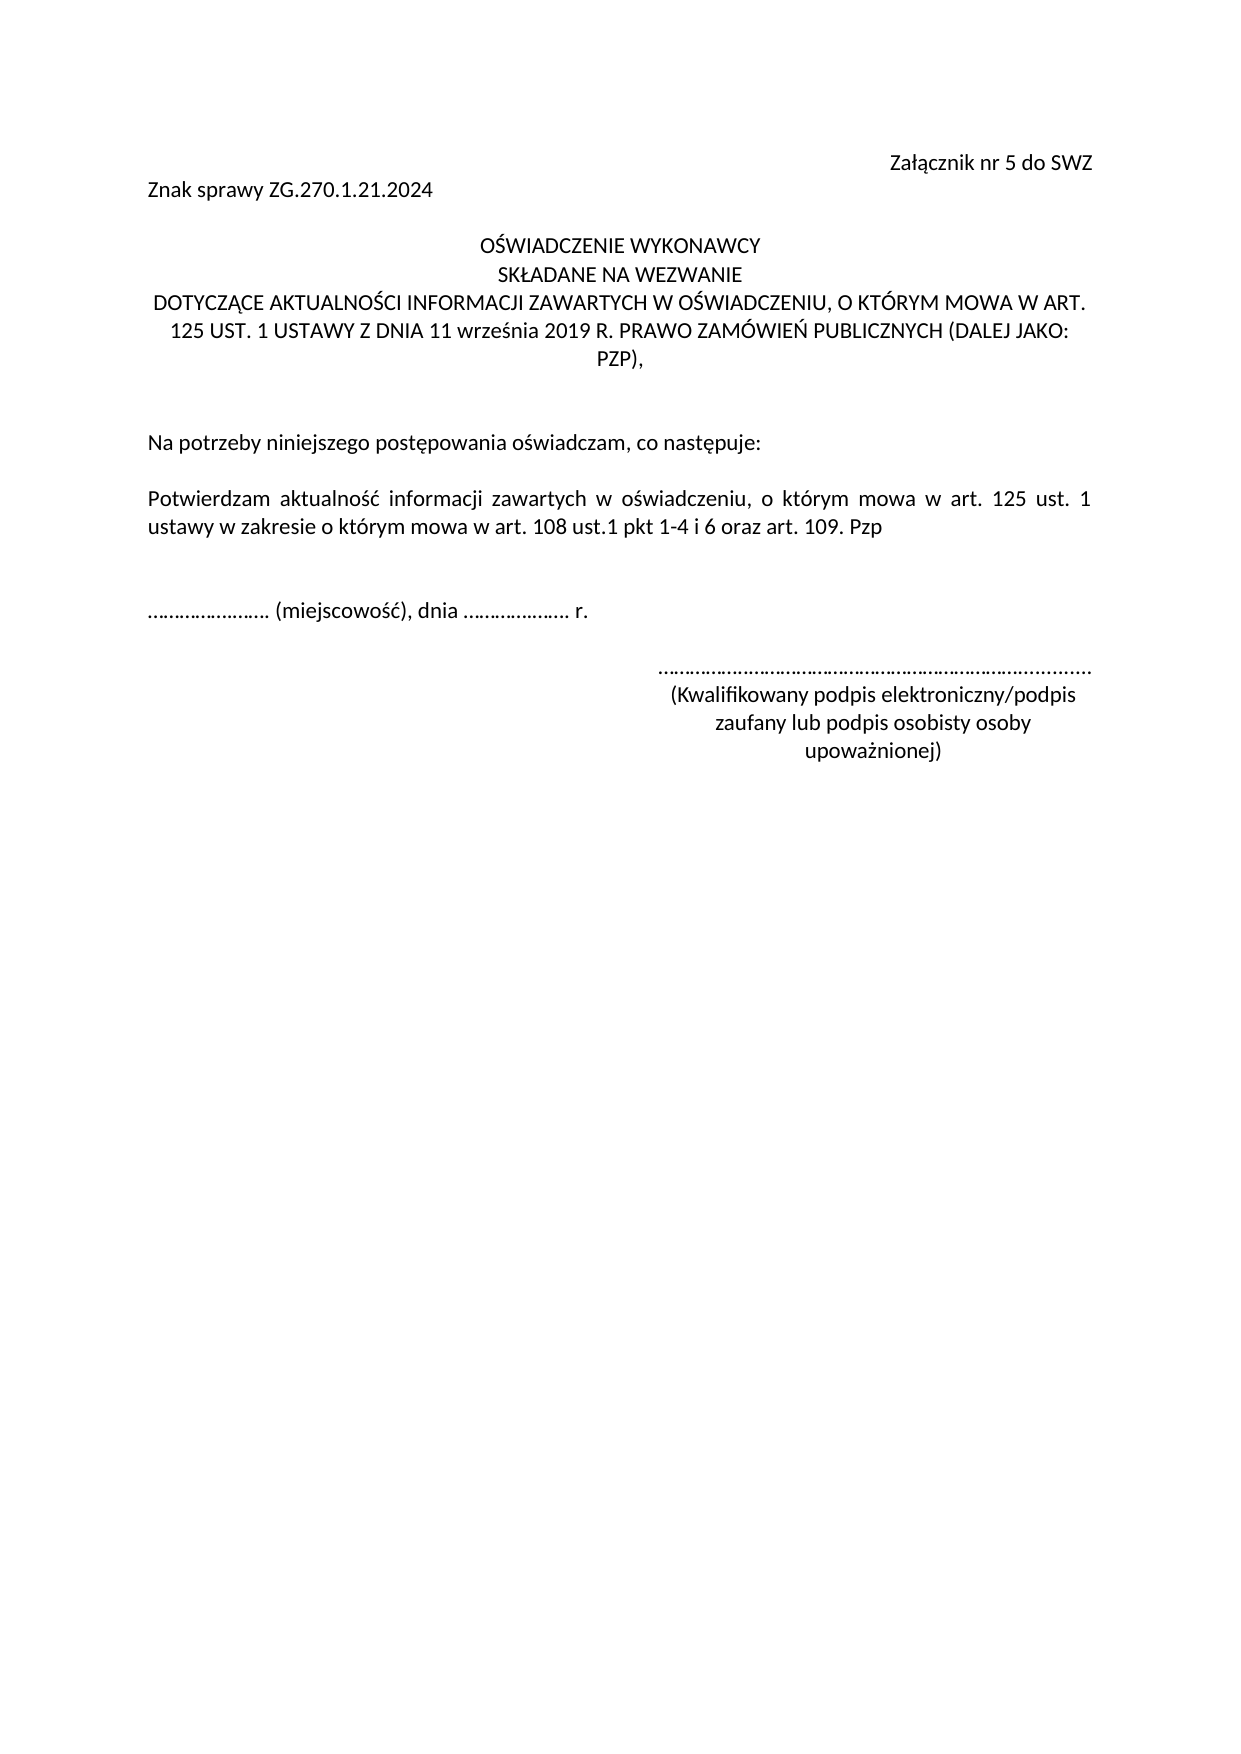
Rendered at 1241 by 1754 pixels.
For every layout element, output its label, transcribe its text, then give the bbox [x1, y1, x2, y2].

text DOTYCZĄCE AKTUALNOŚCI INFORMACJI ZAWARTYCH W OŚWIADCZENIU, O KTÓRYM MOWA W ART. 125 UST. 1 USTAWY Z DNIA 11 września 2019 R. PRAWO ZAMÓWIEŃ PUBLICZNYCH (DALEJ JAKO: PZP), [148, 288, 1093, 372]
text Potwierdzam aktualność informacji zawartych w oświadczeniu, o którym mowa w art. 125 ust. 1 ustawy w zakresie o którym mowa w art. 108 ust.1 pkt 1-4 i 6 oraz art. 109. Pzp [148, 484, 1093, 540]
text OŚWIADCZENIE WYKONAWCY [148, 232, 1093, 260]
text (Kwalifikowany podpis elektroniczny/podpis zaufany lub podpis osobisty osoby upoważnionej) [654, 680, 1093, 764]
text Załącznik nr 5 do SWZ [148, 148, 1093, 176]
text Znak sprawy ZG.270.1.21.2024 [148, 176, 1093, 204]
text SKŁADANE NA WEZWANIE [148, 260, 1093, 288]
text …………….……. (miejscowość), dnia ………….……. r. [148, 596, 1093, 624]
text ……………..……………………………………………............. [654, 652, 1093, 680]
text Na potrzeby niniejszego postępowania oświadczam, co następuje: [148, 428, 1093, 456]
